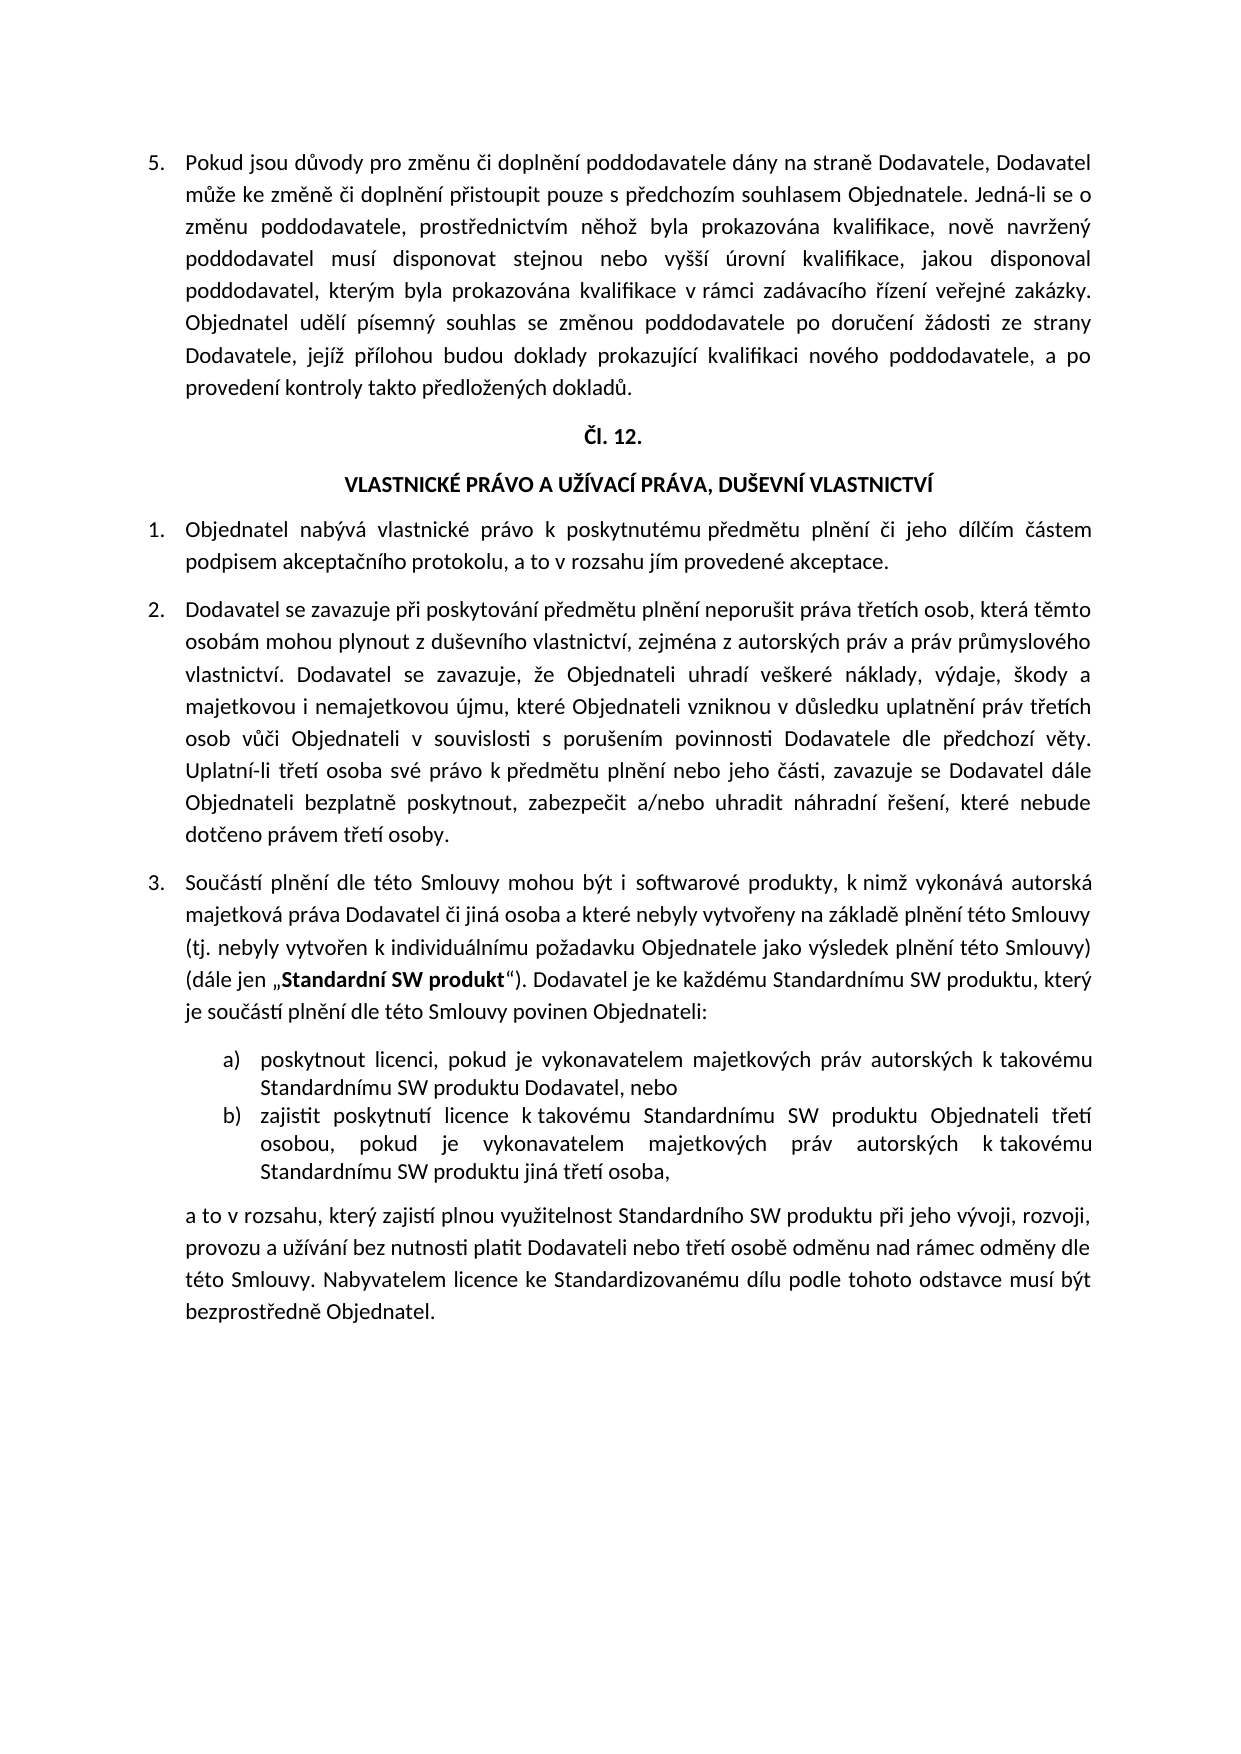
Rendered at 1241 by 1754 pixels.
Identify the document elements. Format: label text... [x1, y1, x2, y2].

text a to v rozsahu, který zajistí plnou využitelnost Standardního SW produktu při jeho vývoji, rozvoji, provozu a užívání bez nutnosti platit Dodavateli nebo třetí osobě odměnu nad rámec odměny dle této Smlouvy. Nabyvatelem licence ke Standardizovanému dílu podle tohoto odstavce musí být bezprostředně Objednatel. [185, 1201, 1093, 1325]
subtitle VLASTNICKÉ PRÁVO A UŽÍVACÍ PRÁVA, DUŠEVNÍ VLASTNICTVÍ [185, 471, 1093, 499]
list Pokud jsou důvody pro změnu či doplnění poddodavatele dány na straně Dodavatele, Dodavatel může ke změně či doplnění přistoupit pouze s předchozím souhlasem Objednatele. Jedná-li se o změnu poddodavatele, prostřednictvím něhož byla prokazována kvalifikace, nově navržený poddodavatel musí disponovat stejnou nebo vyšší úrovní kvalifikace, jakou disponoval poddodavatel, kterým byla prokazována kvalifikace v rámci zadávacího řízení veřejné zakázky. Objednatel udělí písemný souhlas se změnou poddodavatele po doručení žádosti ze strany Dodavatele, jejíž přílohou budou doklady prokazující kvalifikaci nového poddodavatele, a po provedení kontroly takto předložených dokladů. [148, 148, 1093, 401]
list zajistit poskytnutí licence k takovému Standardnímu SW produktu Objednateli třetí osobou, pokud je vykonavatelem majetkových práv autorských k takovému Standardnímu SW produktu jiná třetí osoba, [223, 1101, 1093, 1185]
list poskytnout licenci, pokud je vykonavatelem majetkových práv autorských k takovému Standardnímu SW produktu Dodavatel, nebo [223, 1045, 1093, 1101]
list Dodavatel se zavazuje při poskytování předmětu plnění neporušit práva třetích osob, která těmto osobám mohou plynout z duševního vlastnictví, zejména z autorských práv a práv průmyslového vlastnictví. Dodavatel se zavazuje, že Objednateli uhradí veškeré náklady, výdaje, škody a majetkovou i nemajetkovou újmu, které Objednateli vzniknou v důsledku uplatnění práv třetích osob vůči Objednateli v souvislosti s porušením povinnosti Dodavatele dle předchozí věty. Uplatní-li třetí osoba své právo k předmětu plnění nebo jeho části, zavazuje se Dodavatel dále Objednateli bezplatně poskytnout, zabezpečit a/nebo uhradit náhradní řešení, které nebude dotčeno právem třetí osoby. [148, 595, 1093, 849]
list Součástí plnění dle této Smlouvy mohou být i softwarové produkty, k nimž vykonává autorská majetková práva Dodavatel či jiná osoba a které nebyly vytvořeny na základě plnění této Smlouvy (tj. nebyly vytvořen k individuálnímu požadavku Objednatele jako výsledek plnění této Smlouvy) (dále jen „Standardní SW produkt“). Dodavatel je ke každému Standardnímu SW produktu, který je součástí plnění dle této Smlouvy povinen Objednateli: [148, 868, 1093, 1025]
list Objednatel nabývá vlastnické právo k poskytnutému předmětu plnění či jeho dílčím částem podpisem akceptačního protokolu, a to v rozsahu jím provedené akceptace. [148, 515, 1093, 576]
